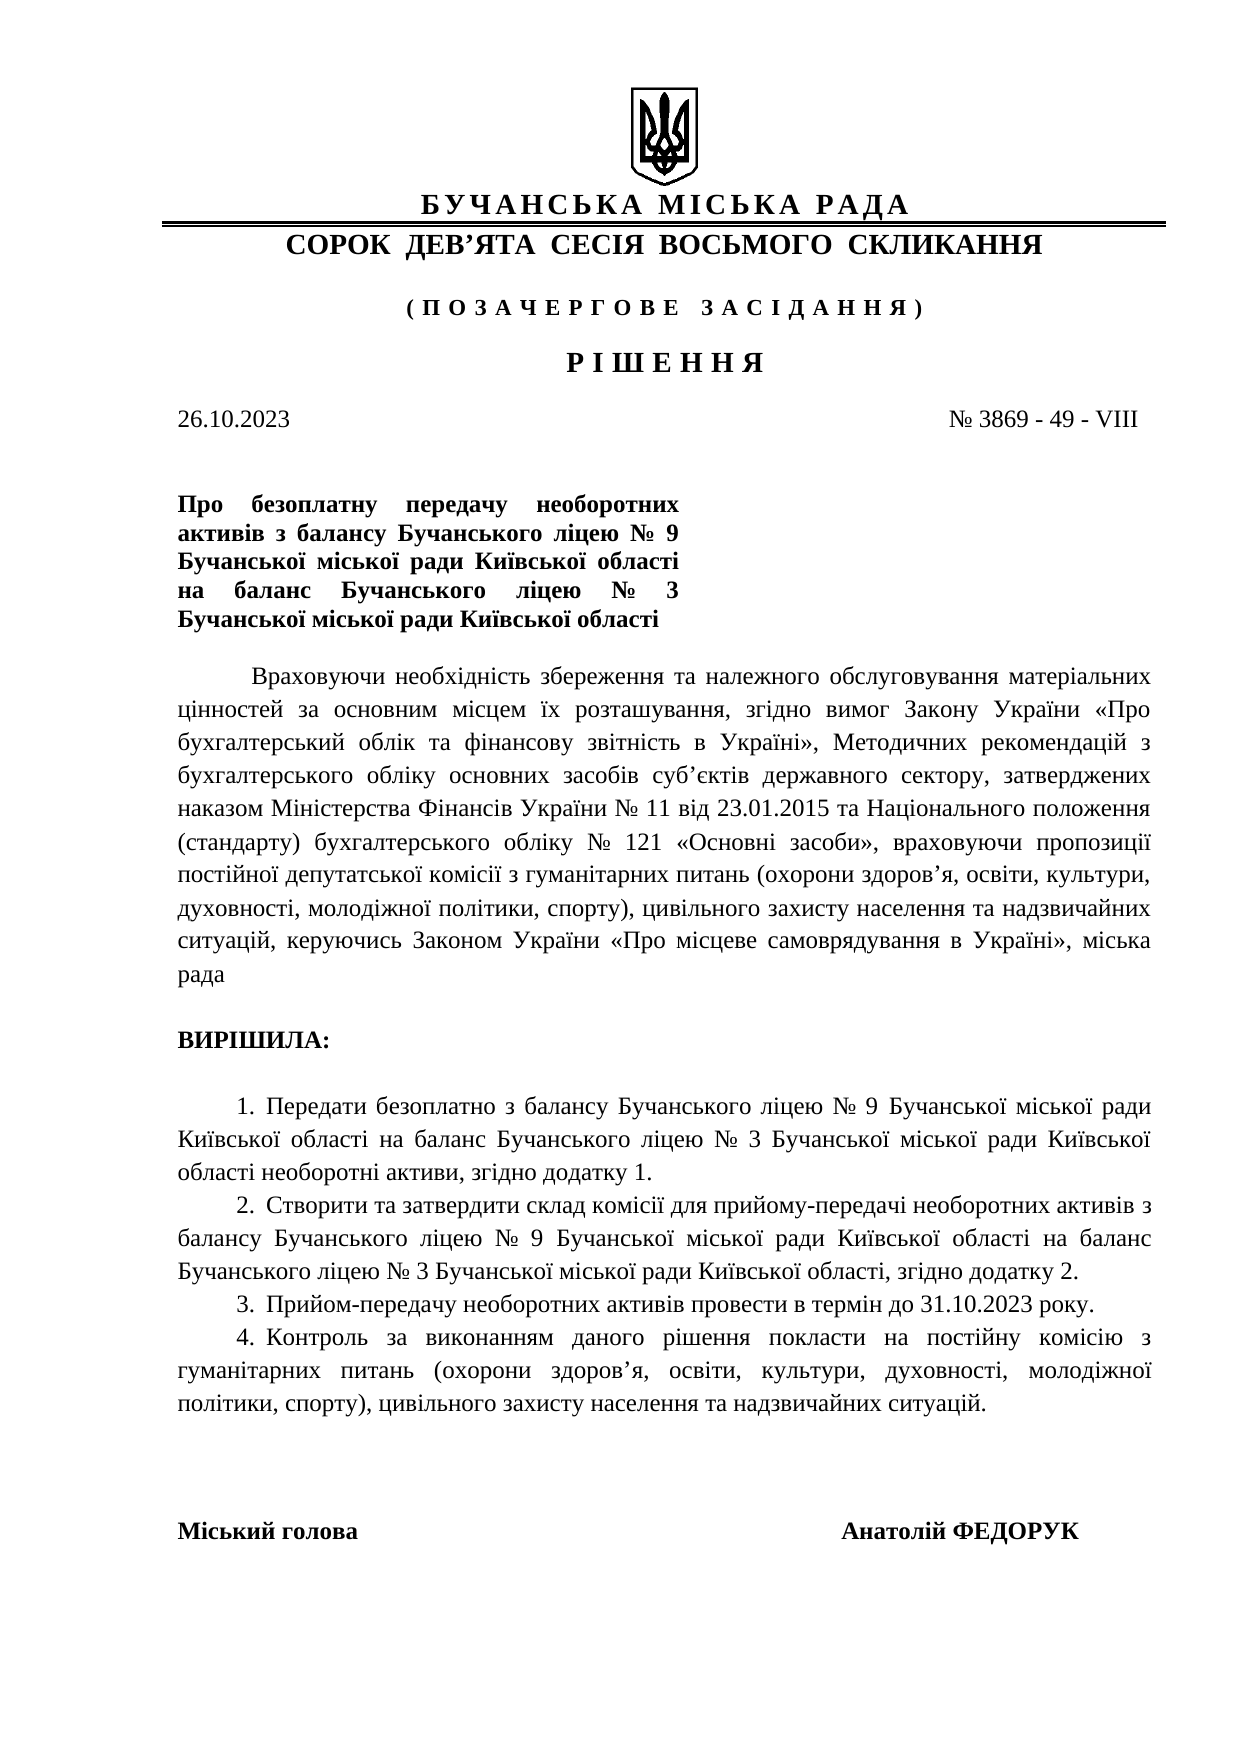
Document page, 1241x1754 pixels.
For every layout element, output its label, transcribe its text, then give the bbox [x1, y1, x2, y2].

text БУЧАНСЬКА МІСЬКА РАДА [177, 187, 1152, 221]
picture [629, 87, 700, 187]
list Створити та затвердити склад комісії для прийому-передачі необоротних активів з балансу Бучанського ліцею № 9 Бучанської міської ради Київської області на баланс Бучанського ліцею № 3 Бучанської міської ради Київської області, згідно додатку 2. [177, 1190, 1152, 1284]
text Про безоплатну передачу необоротних активів з балансу Бучанського ліцею № 9 Бучанської міської ради Київської області на баланс Бучанського ліцею № 3 Бучанської міської ради Київської області [177, 489, 679, 633]
text Міський голова Анатолій ФЕДОРУК [177, 1516, 1152, 1544]
list Контроль за виконанням даного рішення покласти на постійну комісію з гуманітарних питань (охорони здоров’я, освіти, культури, духовності, молодіжної політики, спорту), цивільного захисту населення та надзвичайних ситуацій. [177, 1322, 1152, 1417]
list Передати безоплатно з балансу Бучанського ліцею № 9 Бучанської міської ради Київської області на баланс Бучанського ліцею № 3 Бучанської міської ради Київської області необоротні активи, згідно додатку 1. [177, 1091, 1152, 1186]
text (ПОЗАЧЕРГОВЕ ЗАСІДАННЯ) [177, 294, 1152, 320]
text ВИРІШИЛА: [177, 1025, 1152, 1053]
text Враховуючи необхідність збереження та належного обслуговування матеріальних цінностей за основним місцем їх розташування, згідно вимог Закону України «Про бухгалтерський облік та фінансову звітність в Україні», Методичних рекомендацій з бухгалтерського обліку основних засобів суб’єктів державного сектору, затверджених наказом Міністерства Фінансів України № 11 від 23.01.2015 та Національного положення (стандарту) бухгалтерського обліку № 121 «Основні засоби», враховуючи пропозиції постійної депутатської комісії з гуманітарних питань (охорони здоров’я, освіти, культури, духовності, молодіжної політики, спорту), цивільного захисту населення та надзвичайних ситуацій, керуючись Законом України «Про місцеве самоврядування в Україні», міська рада [177, 661, 1152, 987]
subtitle 26.10.2023 № 3869 - 49 - VIІІ [177, 404, 1152, 433]
list Прийом-передачу необоротних активів провести в термін до 31.10.2023 року. [177, 1289, 1152, 1318]
text РІШЕННЯ [177, 345, 1152, 378]
table_header СОРОК ДЕВ’ЯТА СЕСІЯ ВОСЬМОГО СКЛИКАННЯ [162, 227, 1166, 260]
